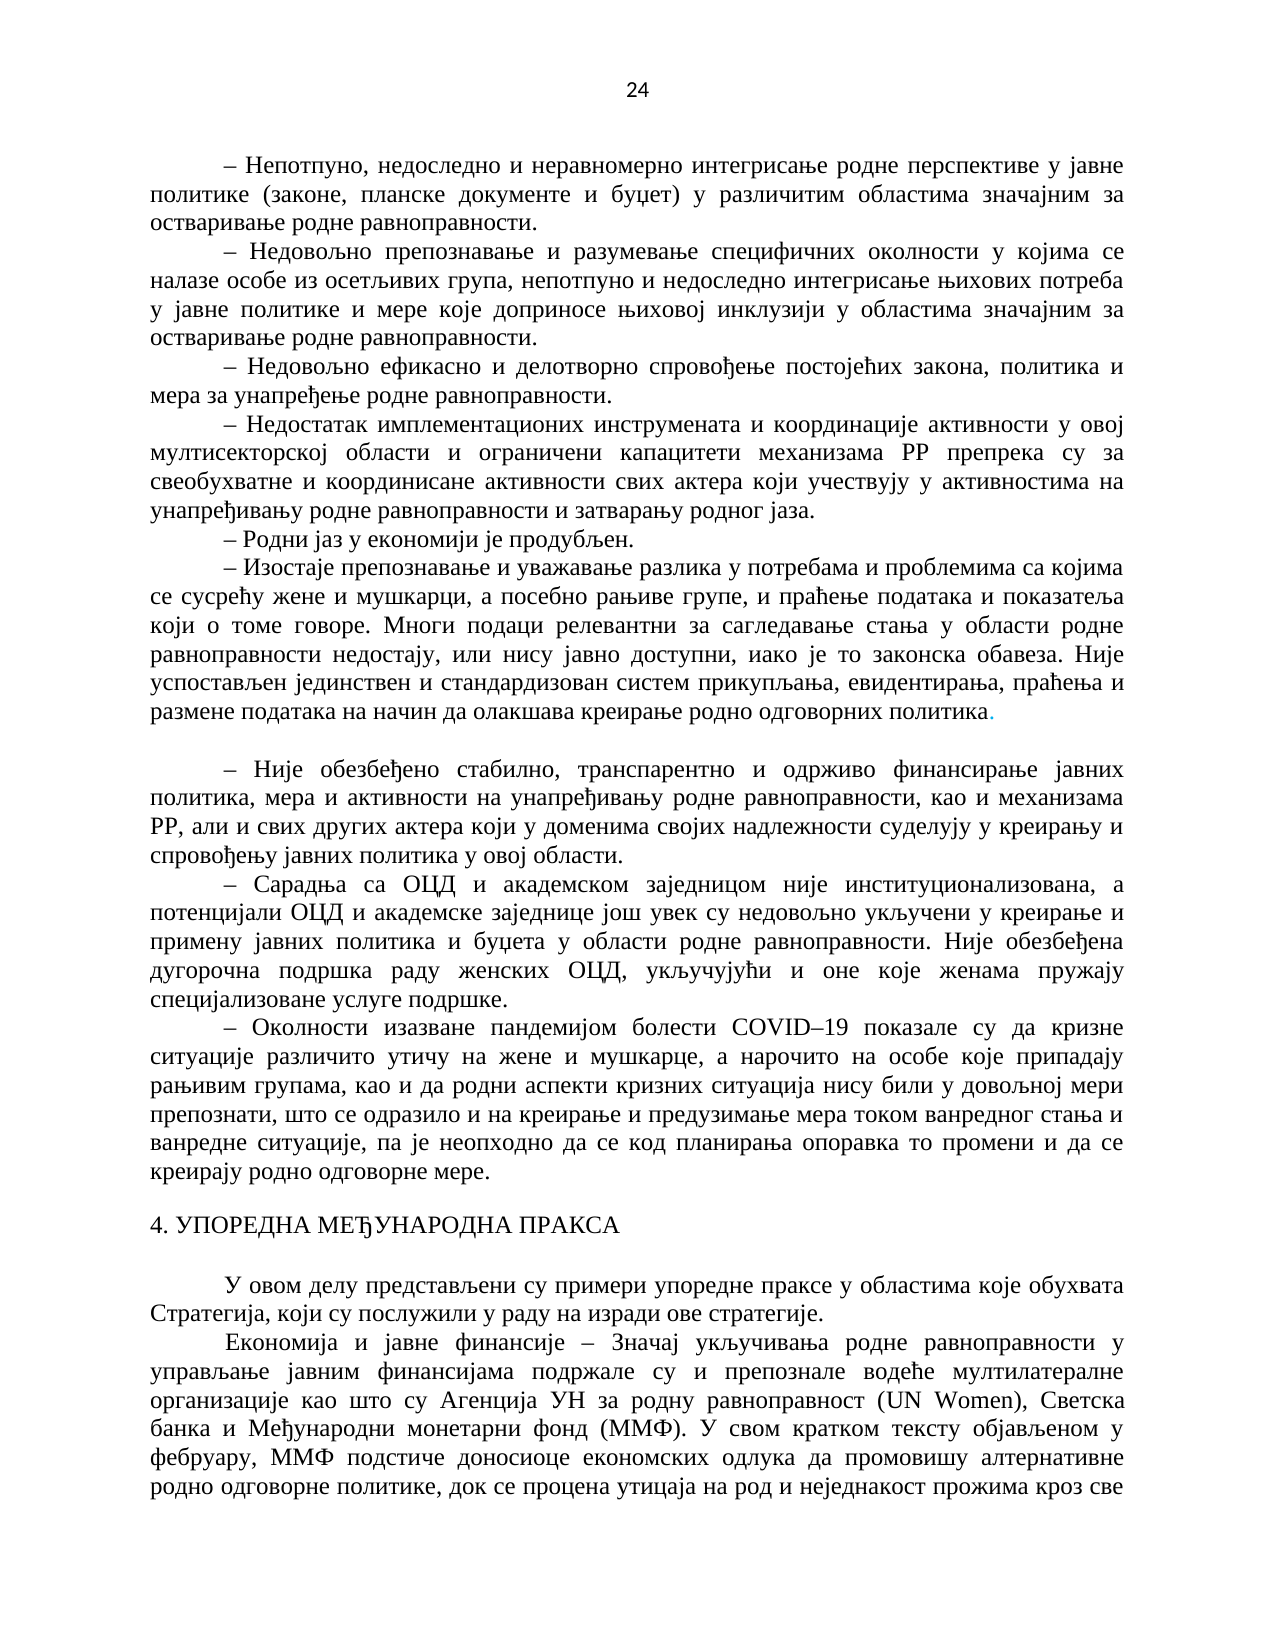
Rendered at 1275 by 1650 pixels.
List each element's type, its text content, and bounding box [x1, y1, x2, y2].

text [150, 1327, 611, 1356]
text – Изостаје препознавање и уважавање разлика у потребама и проблемима са којима се сусрећу жене и мушкарци, а посебно рањиве групе, и праћење података и показатеља који о томе говоре. Многи подаци релевантни за сагледавање стања у области родне равноправности недостају, или нису јавно доступни, иако је то законска обавеза. Није успостављен јединствен и стандардизован систем прикупљања, евидентирања, праћења и размене података на начин да олакшава креирање родно одговорних политика. [150, 552, 1125, 725]
text – Недовољно препознавање и разумевање специфичних околности у којима се налазе особе из осетљивих група, непотпуно и недоследно интегрисање њихових потреба у јавне политике и мере које доприносе њиховој инклузији у областима значајним за остваривање родне равноправности. [150, 236, 1125, 351]
text – Није обезбеђено стабилно, транспарентно и одрживо финансирање јавних политика, мера и активности на унапређивању родне равноправности, као и механизама РР, али и свих других актера који у доменима својих надлежности суделују у креирању и спровођењу јавних политика у овој области. [150, 754, 1125, 869]
text У овом делу представљени су примери упоредне праксе у областима које обухвата Стратегија, који су послужили у раду на изради ове стратегије. [150, 1270, 1125, 1327]
text – Сарадња са ОЦД и академском заједницом није институционализована, а потенцијали ОЦД и академске заједнице још увек су недовољно укључени у креирање и примену јавних политика и буџета у области родне равноправности. Није обезбеђена дугорочна подршка раду женских ОЦД, укључујући и оне које женама пружају специјализоване услуге подршке. [150, 869, 1125, 1012]
text – Родни јаз у економији је продубљен. [150, 524, 1125, 552]
text – Недостатак имплементационих инструмената и координације активности у овој мултисекторској области и ограничени капацитети механизама РР препрека су за свеобухватне и координисане активности свих актера који учествују у активностима на унапређивању родне равноправности и затварању родног јаза. [150, 409, 1125, 524]
text – Недовољно ефикасно и делотворно спровођење постојећих закона, политика и мера за унапређење родне равноправности. [150, 351, 1125, 409]
subtitle 4. УПОРЕДНА МЕЂУНАРОДНА ПРАКСА [150, 1210, 1125, 1239]
text – Околности изазване пандемијом болести COVID–19 показале су да кризне ситуације различито утичу на жене и мушкарце, а нарочито на особе које припадају рањивим групама, као и да родни аспекти кризних ситуација нису били у довољној мери препознати, што се одразило и на креирање и предузимање мера током ванредног стања и ванредне ситуације, па је неопходно да се код планирања опоравка то промени и да се креирају родно одговорне мере. [150, 1012, 1125, 1185]
text – Непотпуно, недоследно и неравномерно интегрисање родне перспективе у јавне политике (законе, планске документе и буџет) у различитим областима значајним за остваривање родне равноправности. [150, 150, 1125, 236]
